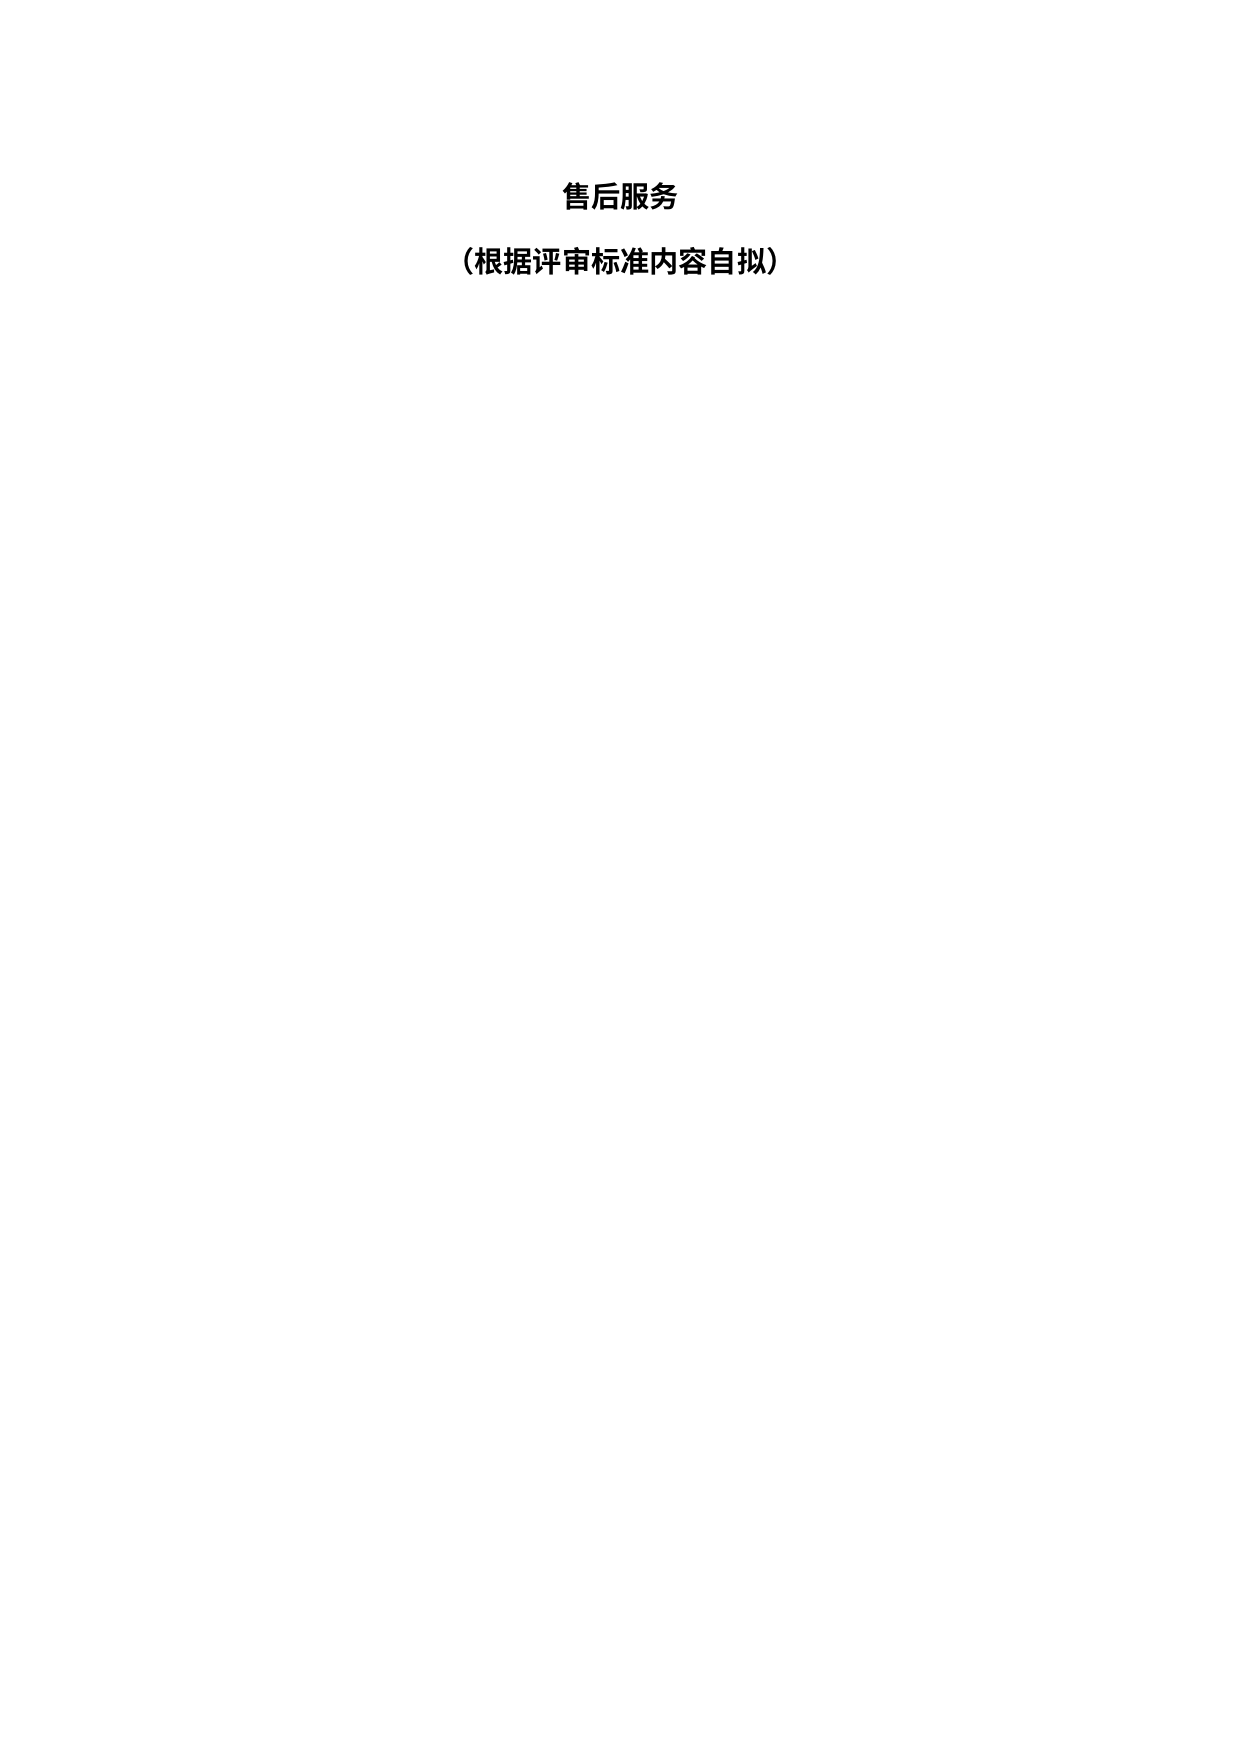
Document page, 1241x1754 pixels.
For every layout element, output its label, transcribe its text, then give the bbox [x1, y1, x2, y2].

text 售后服务 [187, 162, 1053, 227]
text （根据评审标准内容自拟） [187, 227, 1053, 292]
